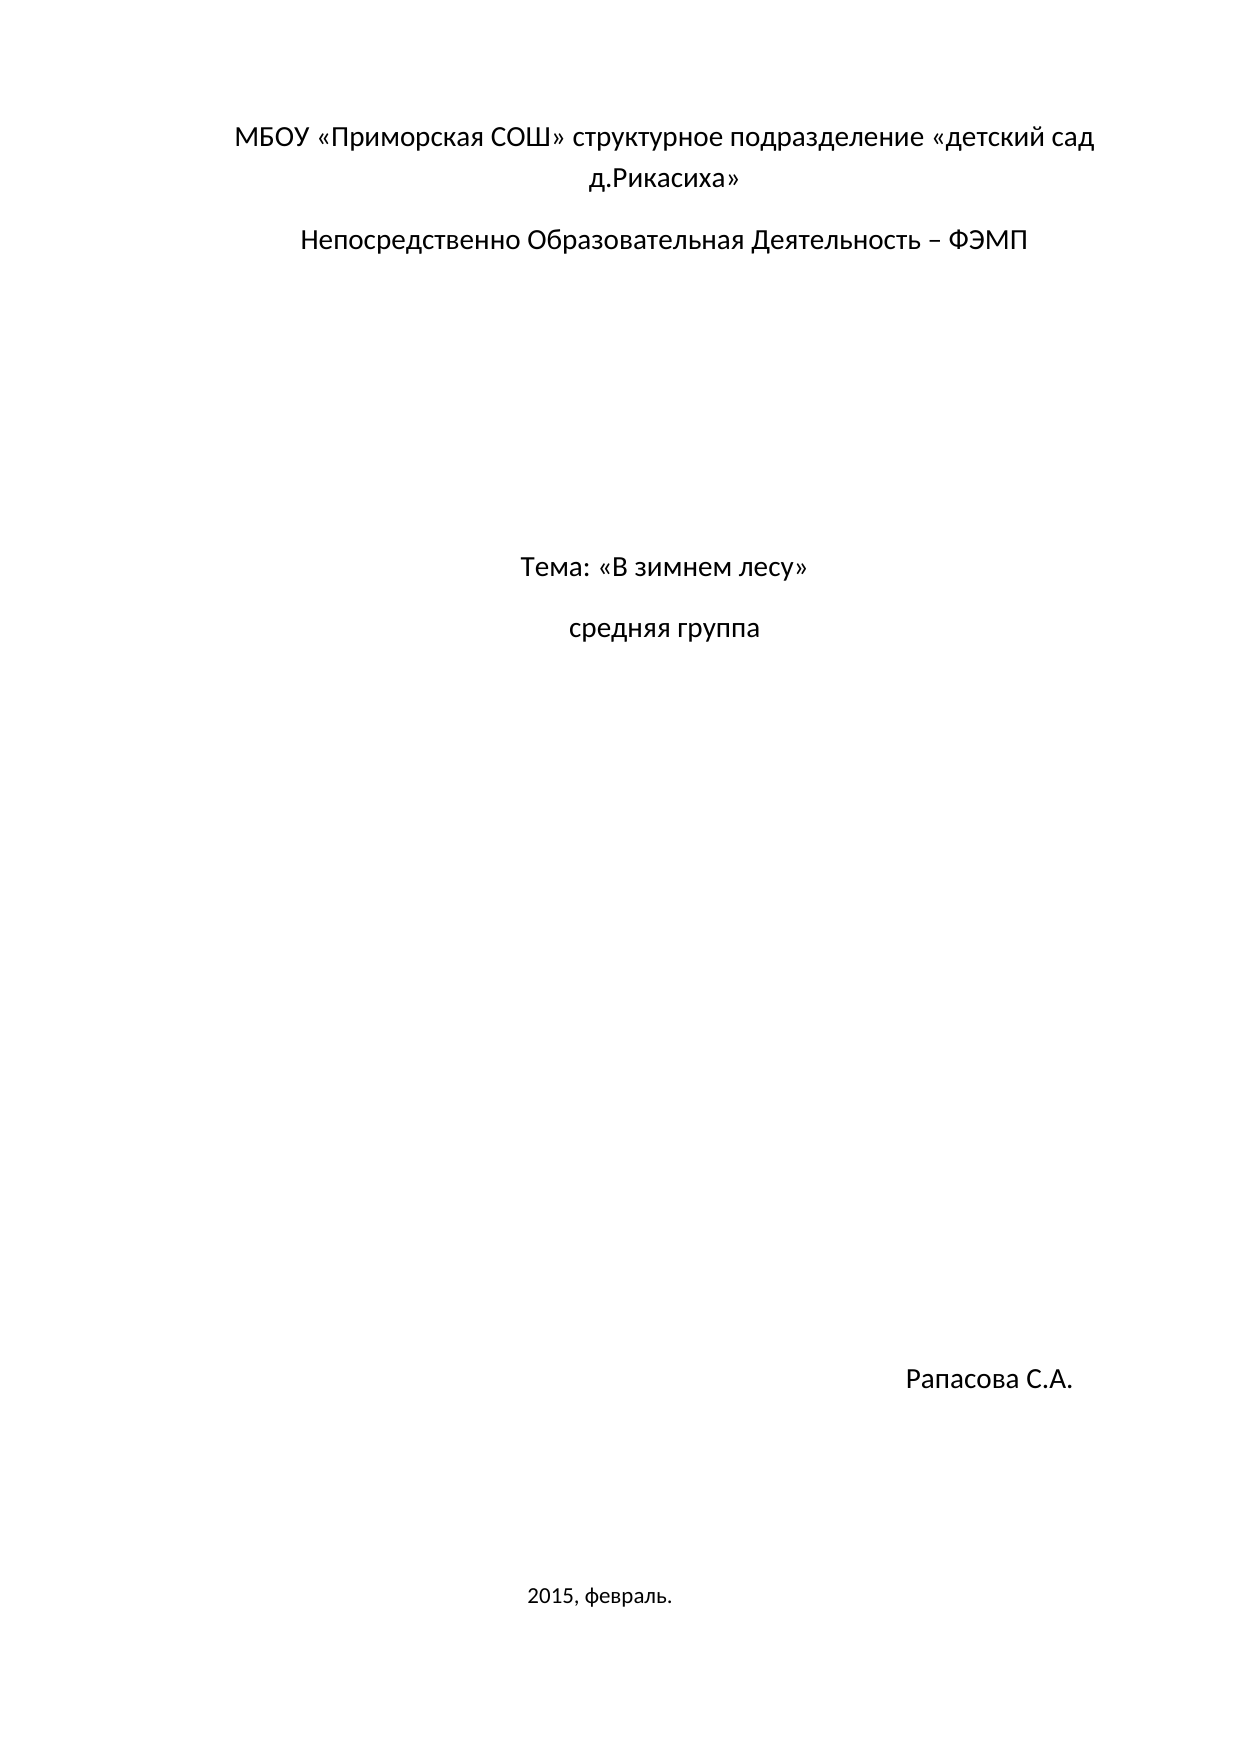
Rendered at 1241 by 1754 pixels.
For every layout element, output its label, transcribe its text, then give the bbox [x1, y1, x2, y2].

text МБОУ «Приморская СОШ» структурное подразделение «детский сад д.Рикасиха» [177, 118, 1152, 195]
text средняя группа [177, 609, 1152, 645]
text Рапасова С.А. [177, 1361, 1152, 1396]
text Непосредственно Образовательная Деятельность – ФЭМП [177, 221, 1152, 256]
text 2015, февраль. [177, 1581, 1152, 1609]
text Тема: «В зимнем лесу» [177, 548, 1152, 583]
